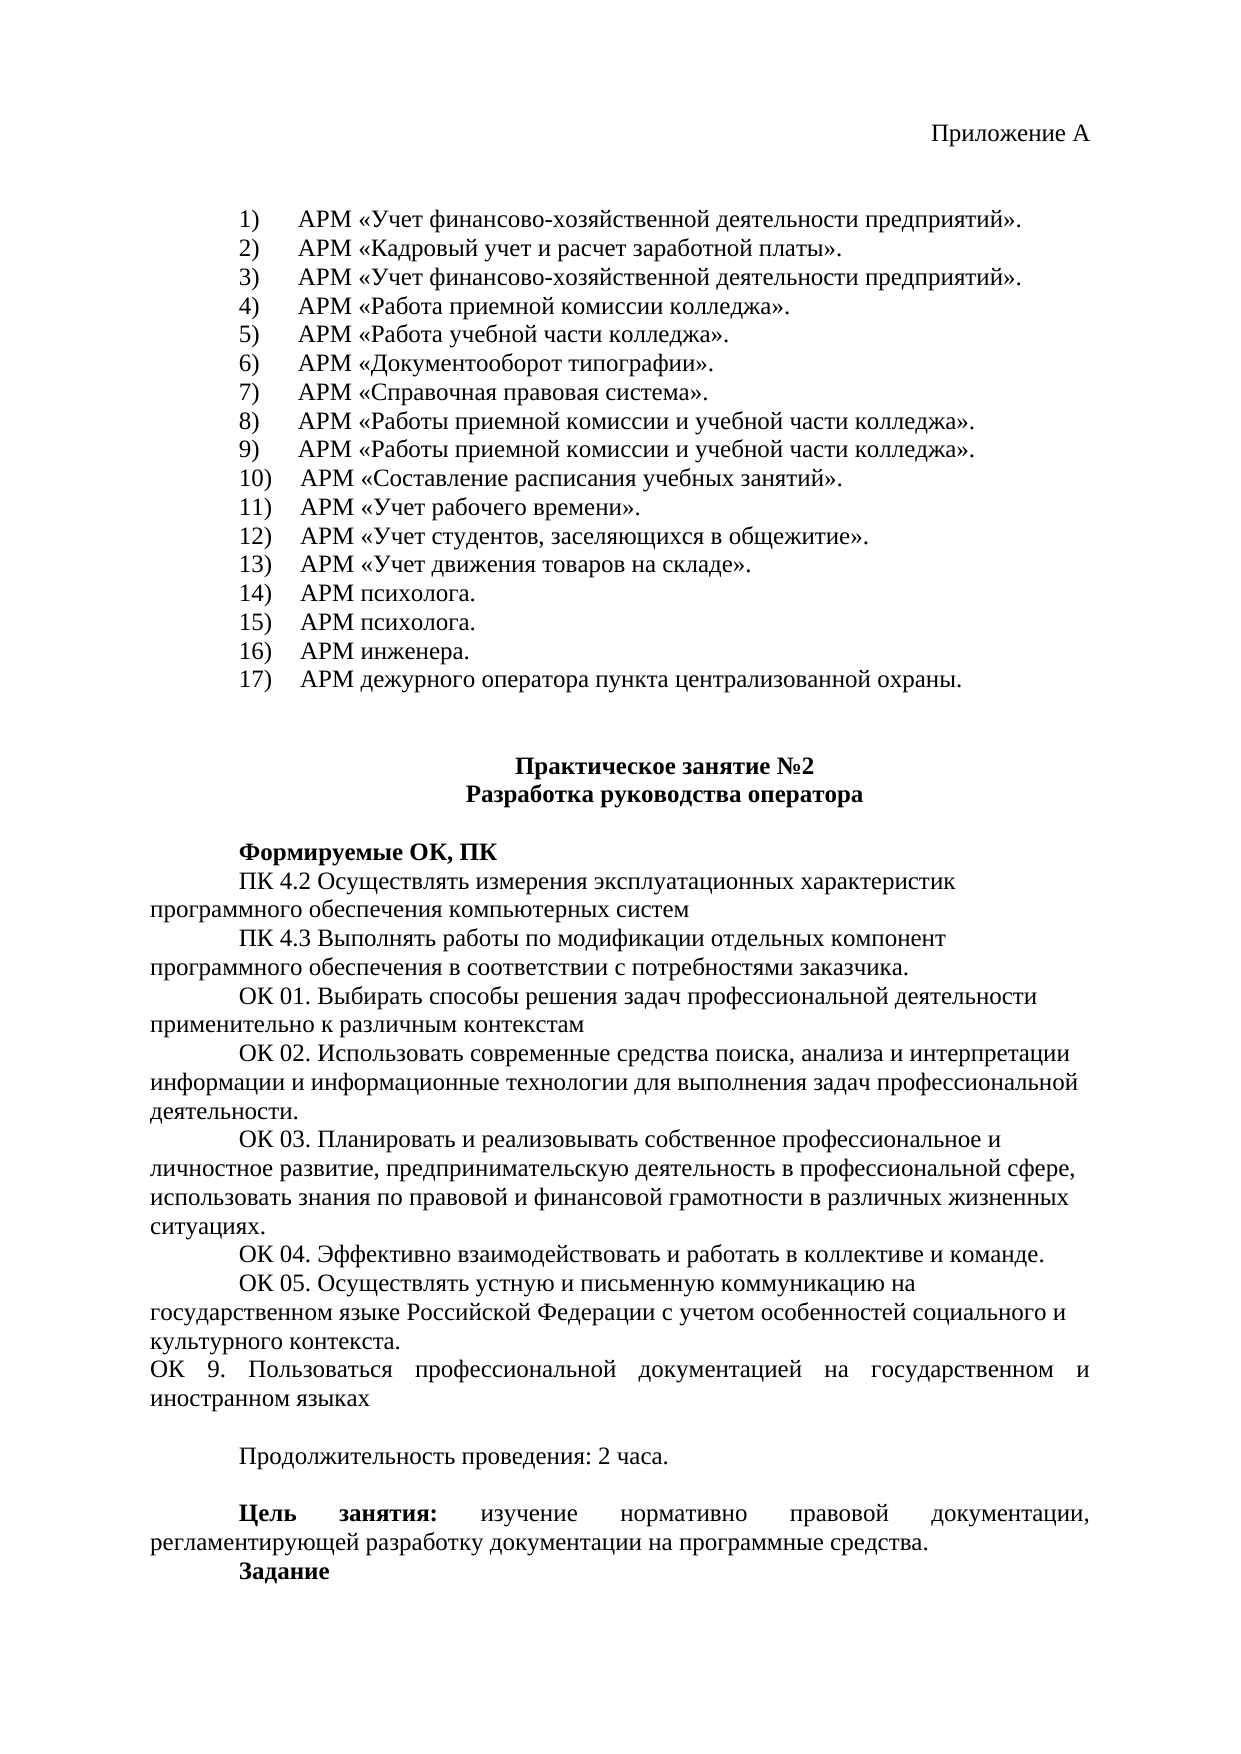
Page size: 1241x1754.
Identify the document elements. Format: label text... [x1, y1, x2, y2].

text Формируемые ОК, ПК [150, 837, 1090, 866]
text Задание [150, 1556, 1090, 1584]
text Цель занятия: изучение нормативно правовой документации, регламентирующей разработку документации на программные средства. [150, 1498, 1090, 1556]
list АРМ «Работа учебной части колледжа». [150, 319, 1090, 348]
list АРМ «Справочная правовая система». [150, 377, 1090, 406]
list АРМ «Составление расписания учебных занятий». [150, 463, 1090, 492]
list АРМ дежурного оператора пункта централизованной охраны. [150, 664, 1090, 693]
list АРМ инженера. [150, 636, 1090, 664]
list АРМ «Работы приемной комиссии и учебной части колледжа». [150, 406, 1090, 434]
list АРМ «Работы приемной комиссии и учебной части колледжа». [150, 434, 1090, 463]
list АРМ «Учет движения товаров на складе». [150, 549, 1090, 578]
text ОК 9. Пользоваться профессиональной документацией на государственном и иностранном языках [150, 1354, 1090, 1412]
text ОК 04. Эффективно взаимодействовать и работать в коллективе и команде. [150, 1239, 1090, 1268]
text ПК 4.3 Выполнять работы по модификации отдельных компонент программного обеспечения в соответствии с потребностями заказчика. [150, 923, 1090, 981]
list АРМ «Учет студентов, заселяющихся в общежитие». [150, 521, 1090, 549]
list АРМ «Документооборот типографии». [150, 348, 1090, 377]
text Практическое занятие №2 [150, 751, 1090, 779]
list АРМ «Работа приемной комиссии колледжа». [150, 291, 1090, 319]
text Продолжительность проведения: 2 часа. [150, 1441, 1090, 1469]
list АРМ «Учет финансово-хозяйственной деятельности предприятий». [150, 204, 1090, 233]
list АРМ «Учет финансово-хозяйственной деятельности предприятий». [150, 262, 1090, 291]
text Приложение А [150, 118, 1090, 147]
text ОК 05. Осуществлять устную и письменную коммуникацию на государственном языке Российской Федерации с учетом особенностей социального и культурного контекста. [150, 1268, 1090, 1354]
list АРМ «Учет рабочего времени». [150, 492, 1090, 521]
text ОК 02. Использовать современные средства поиска, анализа и интерпретации информации и информационные технологии для выполнения задач профессиональной деятельности. [150, 1038, 1090, 1124]
text ОК 01. Выбирать способы решения задач профессиональной деятельности применительно к различным контекстам [150, 981, 1090, 1038]
list АРМ «Кадровый учет и расчет заработной платы». [150, 233, 1090, 262]
list АРМ психолога. [150, 578, 1090, 607]
text ПК 4.2 Осуществлять измерения эксплуатационных характеристик программного обеспечения компьютерных систем [150, 866, 1090, 923]
list АРМ психолога. [150, 607, 1090, 636]
text Разработка руководства оператора [150, 779, 1090, 808]
text ОК 03. Планировать и реализовывать собственное профессиональное и личностное развитие, предпринимательскую деятельность в профессиональной сфере, использовать знания по правовой и финансовой грамотности в различных жизненных ситуациях. [150, 1124, 1090, 1239]
